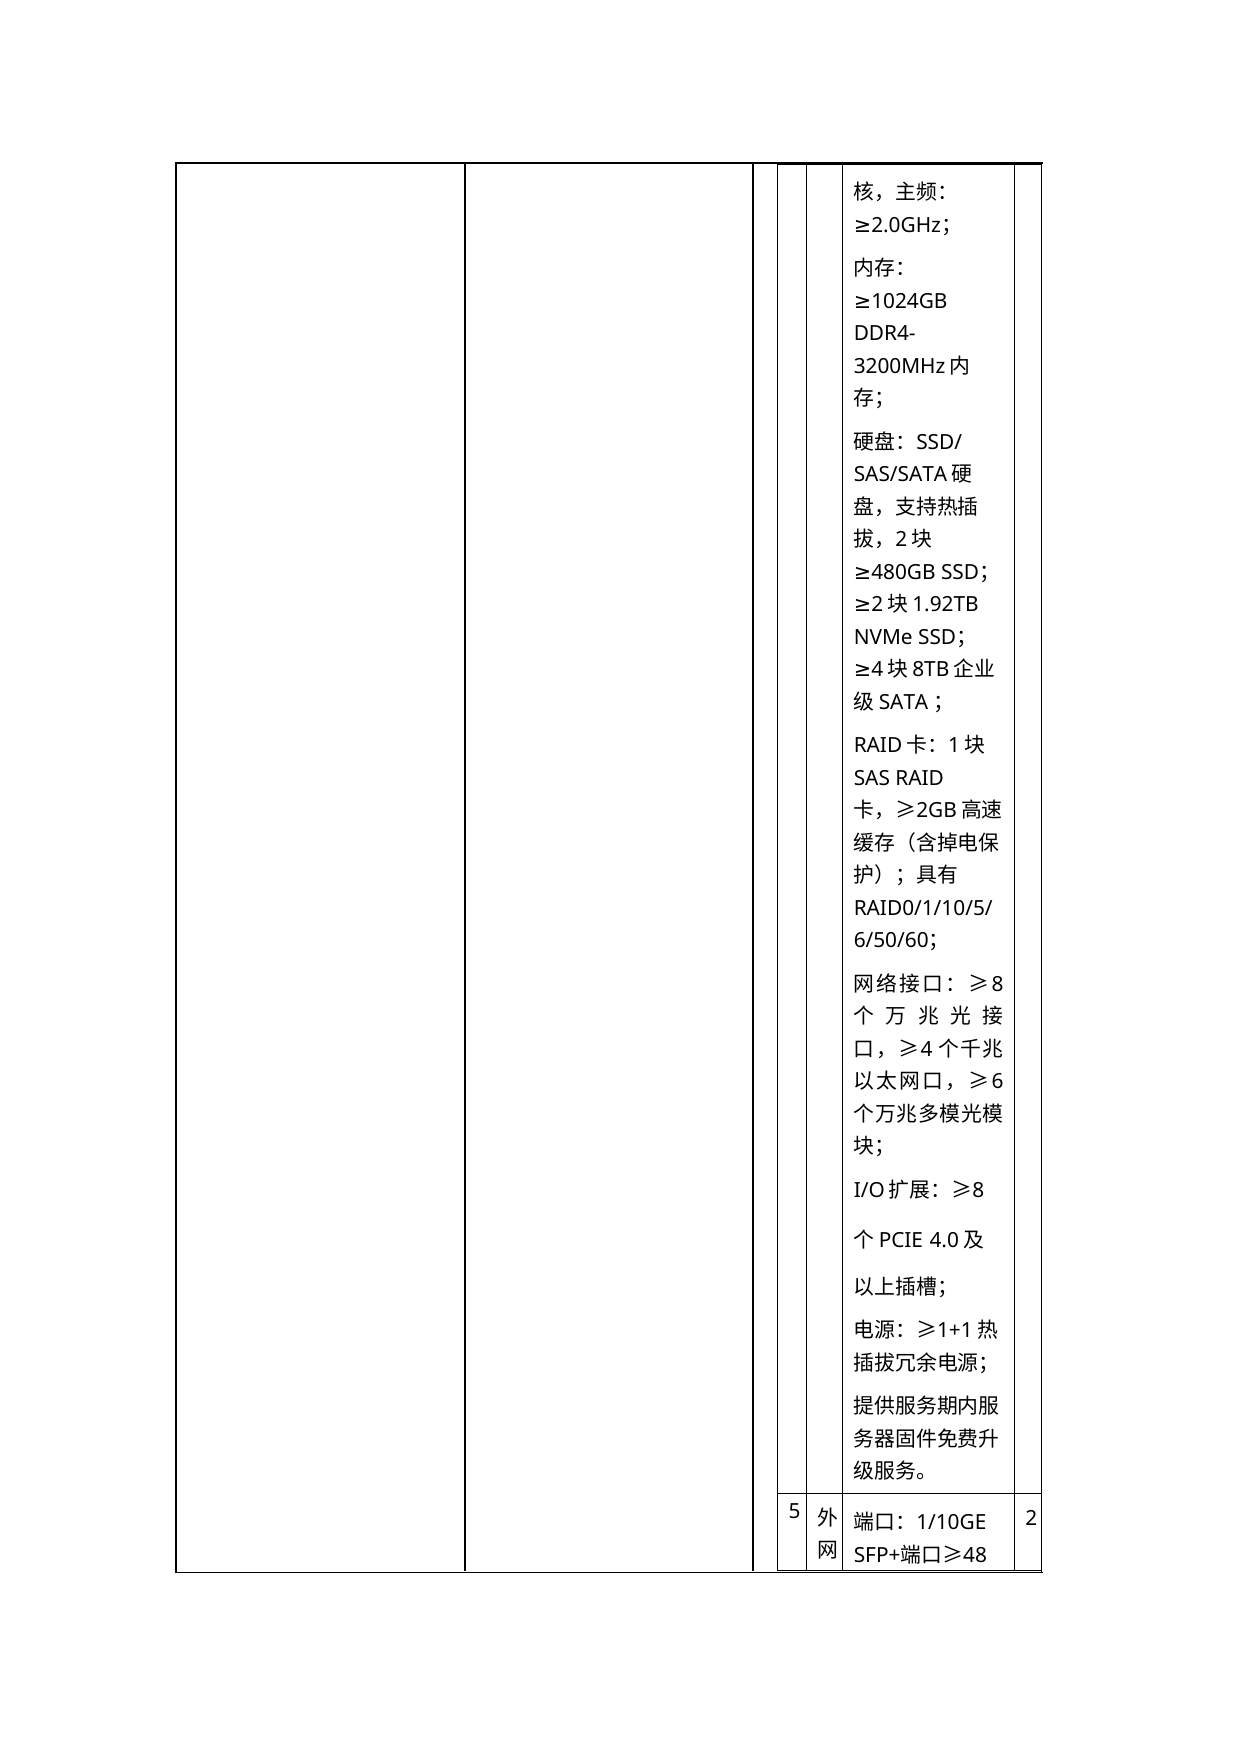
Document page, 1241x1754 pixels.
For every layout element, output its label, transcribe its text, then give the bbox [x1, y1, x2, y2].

table_cell 1 [466, 164, 752, 1571]
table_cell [843, 165, 1014, 1493]
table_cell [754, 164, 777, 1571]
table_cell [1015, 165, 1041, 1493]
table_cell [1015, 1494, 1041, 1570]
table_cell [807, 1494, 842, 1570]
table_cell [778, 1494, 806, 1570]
table_cell [177, 164, 464, 1571]
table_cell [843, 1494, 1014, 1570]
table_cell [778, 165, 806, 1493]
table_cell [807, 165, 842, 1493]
